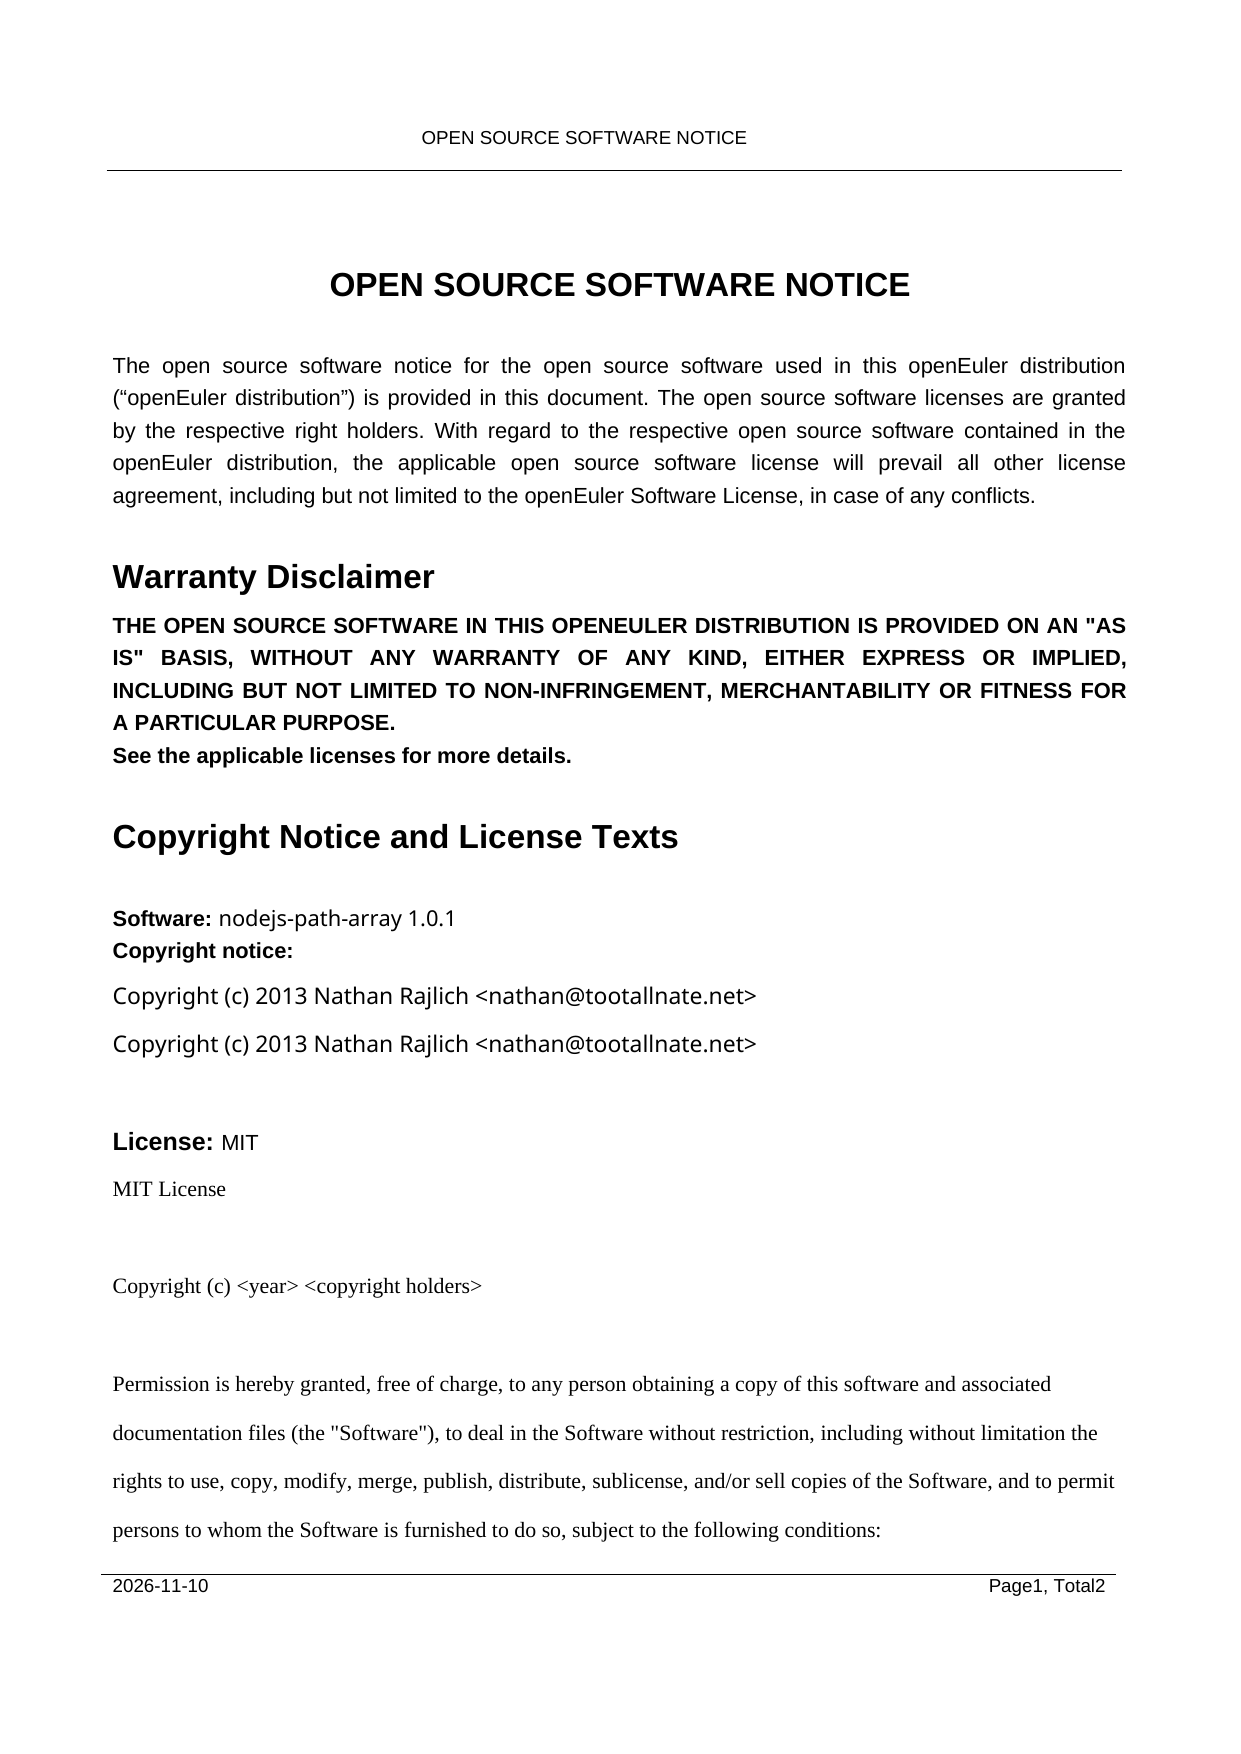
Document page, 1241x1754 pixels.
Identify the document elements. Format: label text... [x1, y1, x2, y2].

text Software: nodejs-path-array 1.0.1 [112, 901, 1128, 934]
text The open source software notice for the open source software used in this openEuler distribution (“openEuler distribution”) is provided in this document. The open source software licenses are granted by the respective right holders. With regard to the respective open source software contained in the openEuler distribution, the applicable open source software license will prevail all other license agreement, including but not limited to the openEuler Software License, in case of any conflicts. [112, 349, 1128, 511]
text Copyright (c) 2013 Nathan Rajlich <nathan@tootallnate.net> Copyright (c) 2013 Nathan Rajlich <nathan@tootallnate.net> [112, 979, 1128, 1109]
text License: MIT [112, 1125, 1128, 1158]
text Warranty Disclaimer [112, 544, 1128, 609]
text THE OPEN SOURCE SOFTWARE IN THIS OPENEULER DISTRIBUTION IS PROVIDED ON AN "AS IS" BASIS, WITHOUT ANY WARRANTY OF ANY KIND, EITHER EXPRESS OR IMPLIED, INCLUDING BUT NOT LIMITED TO NON-INFRINGEMENT, MERCHANTABILITY OR FITNESS FOR A PARTICULAR PURPOSE. See the applicable licenses for more details. [112, 609, 1128, 771]
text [112, 1172, 1128, 1546]
text OPEN SOURCE SOFTWARE NOTICE [112, 251, 1128, 316]
text Copyright Notice and License Texts [112, 804, 1128, 869]
text Copyright notice: [112, 934, 1128, 966]
